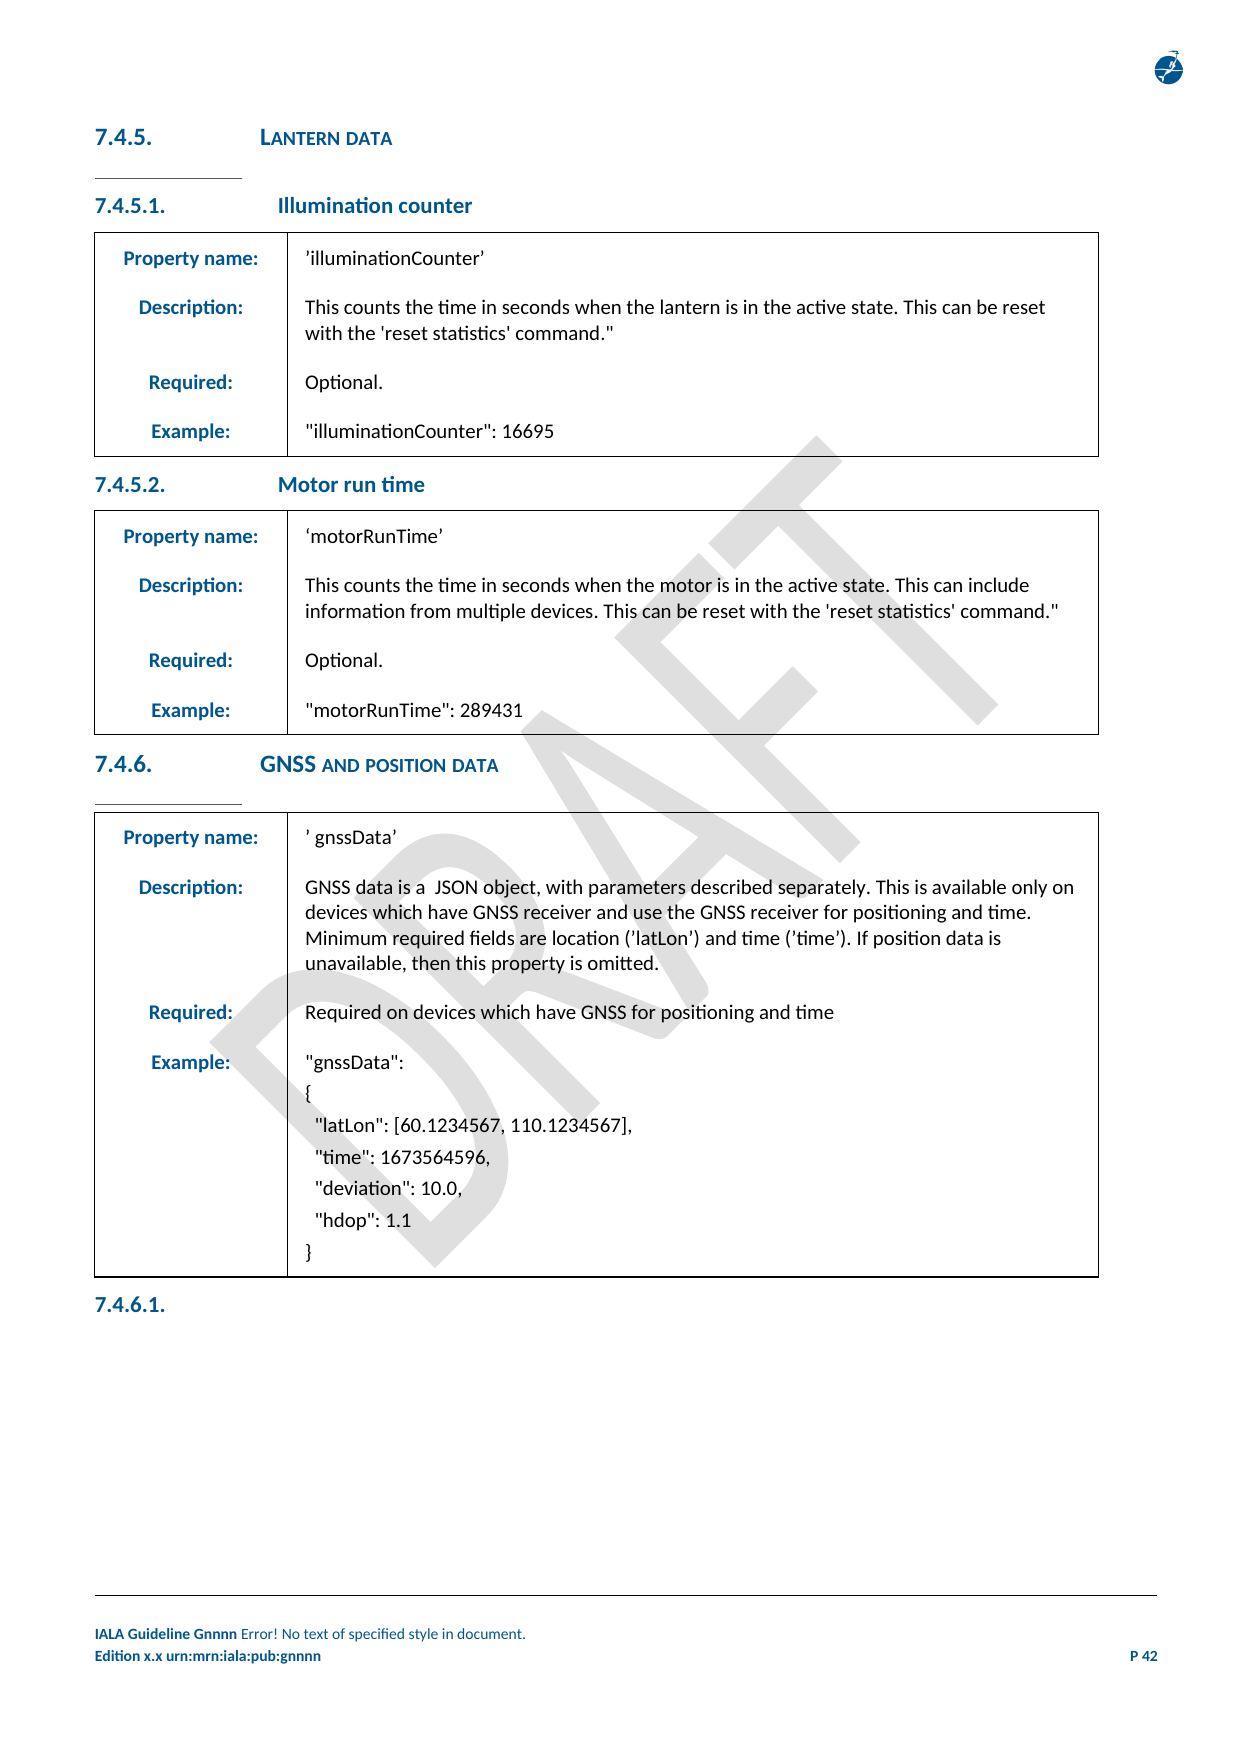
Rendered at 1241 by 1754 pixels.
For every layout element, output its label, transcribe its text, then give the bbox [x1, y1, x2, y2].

table_cell This counts the time in seconds when the motor is in the active state. This can include information from multiple devices. This can be reset with the 'reset statistics' command." [288, 561, 1098, 635]
table_cell Required: [95, 358, 287, 407]
table_cell Required: [95, 988, 287, 1037]
text GNSS and position data [94, 748, 1157, 778]
table_cell Required: [95, 635, 287, 685]
table_cell Description: [95, 283, 287, 357]
table_cell "gnssData": { "latLon": [60.1234567, 110.1234567], "time": 1673564596, "deviation": 10.0, "hdop": 1.1 } [288, 1037, 1098, 1276]
table_header ’ gnssData’ [288, 813, 1098, 862]
table_cell Optional. [288, 635, 1098, 685]
table_cell "motorRunTime": 289431 [288, 685, 1098, 734]
text Lantern data [94, 122, 1157, 152]
table_cell Example: [95, 685, 287, 734]
table_cell This counts the time in seconds when the lantern is in the active state. This can be reset with the 'reset statistics' command." [288, 283, 1098, 357]
text Illumination counter [94, 192, 1157, 220]
table_header Property name: [95, 233, 287, 283]
table_cell Optional. [288, 358, 1098, 407]
table_cell GNSS data is a JSON object, with parameters described separately. This is available only on devices which have GNSS receiver and use the GNSS receiver for positioning and time. Minimum required fields are location (’latLon’) and time (’time’). If position data is unavailable, then this property is omitted. [288, 862, 1098, 988]
picture [1123, 0, 1241, 119]
table_cell Description: [95, 862, 287, 988]
table_header ‘motorRunTime’ [288, 511, 1098, 561]
table_cell Example: [95, 407, 287, 456]
table_header ’illuminationCounter’ [288, 233, 1098, 283]
table_cell Required on devices which have GNSS for positioning and time [288, 988, 1098, 1037]
table_header Property name: [95, 511, 287, 561]
text Motor run time [94, 470, 1157, 498]
table_cell "illuminationCounter": 16695 [288, 407, 1098, 456]
table_cell Example: [95, 1037, 287, 1276]
table_cell Description: [95, 561, 287, 635]
table_header Property name: [95, 813, 287, 862]
